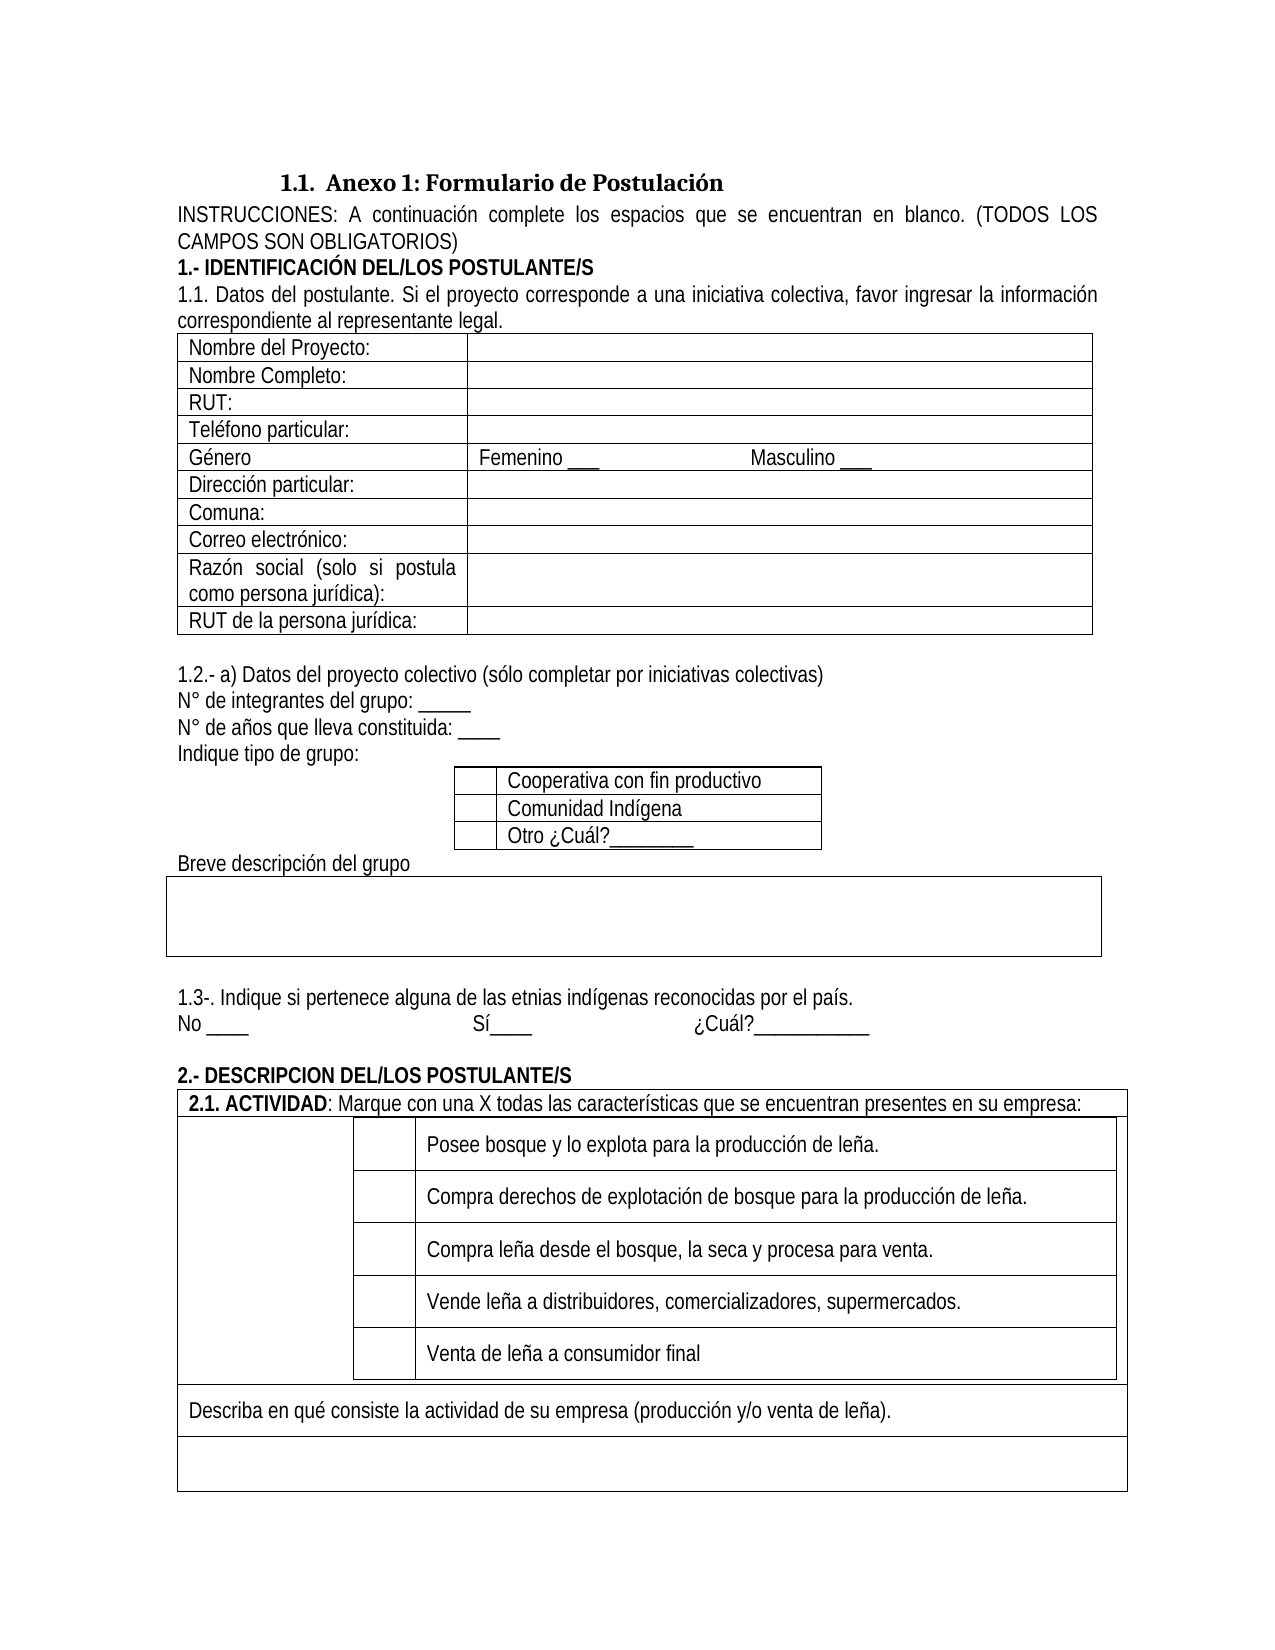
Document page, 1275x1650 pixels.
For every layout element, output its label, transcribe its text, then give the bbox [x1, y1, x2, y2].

text N° de años que lleva constituida: ____ [177, 714, 1098, 740]
text Breve descripción del grupo [177, 849, 1098, 876]
table_cell Correo electrónico: [178, 526, 467, 552]
table_cell [468, 416, 1092, 443]
table_cell [468, 362, 1092, 388]
text Indique tipo de grupo: [177, 740, 1098, 766]
table_cell Otro ¿Cuál?________ [497, 822, 821, 848]
text 1.3-. Indique si pertenece alguna de las etnias indígenas reconocidas por el país. [177, 983, 1098, 1010]
table_cell [468, 554, 1092, 606]
table_header [167, 877, 1101, 956]
table_cell [455, 822, 496, 848]
table_header Nombre del Proyecto: [178, 334, 467, 361]
table_cell Género [178, 444, 467, 470]
table_cell [468, 389, 1092, 415]
table_cell Comunidad Indígena [497, 795, 821, 821]
table_cell [468, 607, 1092, 633]
table_cell [178, 1437, 1127, 1491]
text No ____ Sí____ ¿Cuál?___________ [177, 1010, 1098, 1036]
table_cell Describa en qué consiste la actividad de su empresa (producción y/o venta de leña). [178, 1385, 1127, 1436]
table_cell [468, 526, 1092, 552]
table_cell [455, 795, 496, 821]
table_cell RUT: [178, 389, 467, 415]
text INSTRUCCIONES: A continuación complete los espacios que se encuentran en blanco. (TODOS LOS CAMPOS SON OBLIGATORIOS) [177, 201, 1098, 254]
table_header 2.1. ACTIVIDAD: Marque con una X todas las características que se encuentran presentes en su empresa: [178, 1090, 1127, 1116]
text 1.- IDENTIFICACIÓN DEL/LOS POSTULANTE/S [177, 254, 1098, 281]
table_cell Dirección particular: [178, 471, 467, 498]
table_header [468, 334, 1092, 361]
table_cell Comuna: [178, 499, 467, 525]
table_cell Femenino ___ Masculino ___ [468, 444, 1092, 470]
table_cell [178, 1117, 1127, 1383]
table_header [455, 768, 496, 794]
subtitle Anexo 1: Formulario de Postulación [281, 168, 1098, 197]
table_cell [468, 499, 1092, 525]
table_cell Nombre Completo: [178, 362, 467, 388]
table_header Cooperativa con fin productivo [497, 768, 821, 794]
text 2.- DESCRIPCION DEL/LOS POSTULANTE/S [177, 1062, 1098, 1089]
table_cell Teléfono particular: [178, 416, 467, 443]
text 1.2.- a) Datos del proyecto colectivo (sólo completar por iniciativas colectivas) [177, 661, 1098, 687]
table_cell Razón social (solo si postula como persona jurídica): [178, 554, 467, 606]
text 1.1. Datos del postulante. Si el proyecto corresponde a una iniciativa colectiva, favor ingresar la información correspondiente al representante legal. [177, 281, 1098, 333]
table_cell RUT de la persona jurídica: [178, 607, 467, 633]
table_cell [468, 471, 1092, 498]
text N° de integrantes del grupo: _____ [177, 687, 1098, 714]
